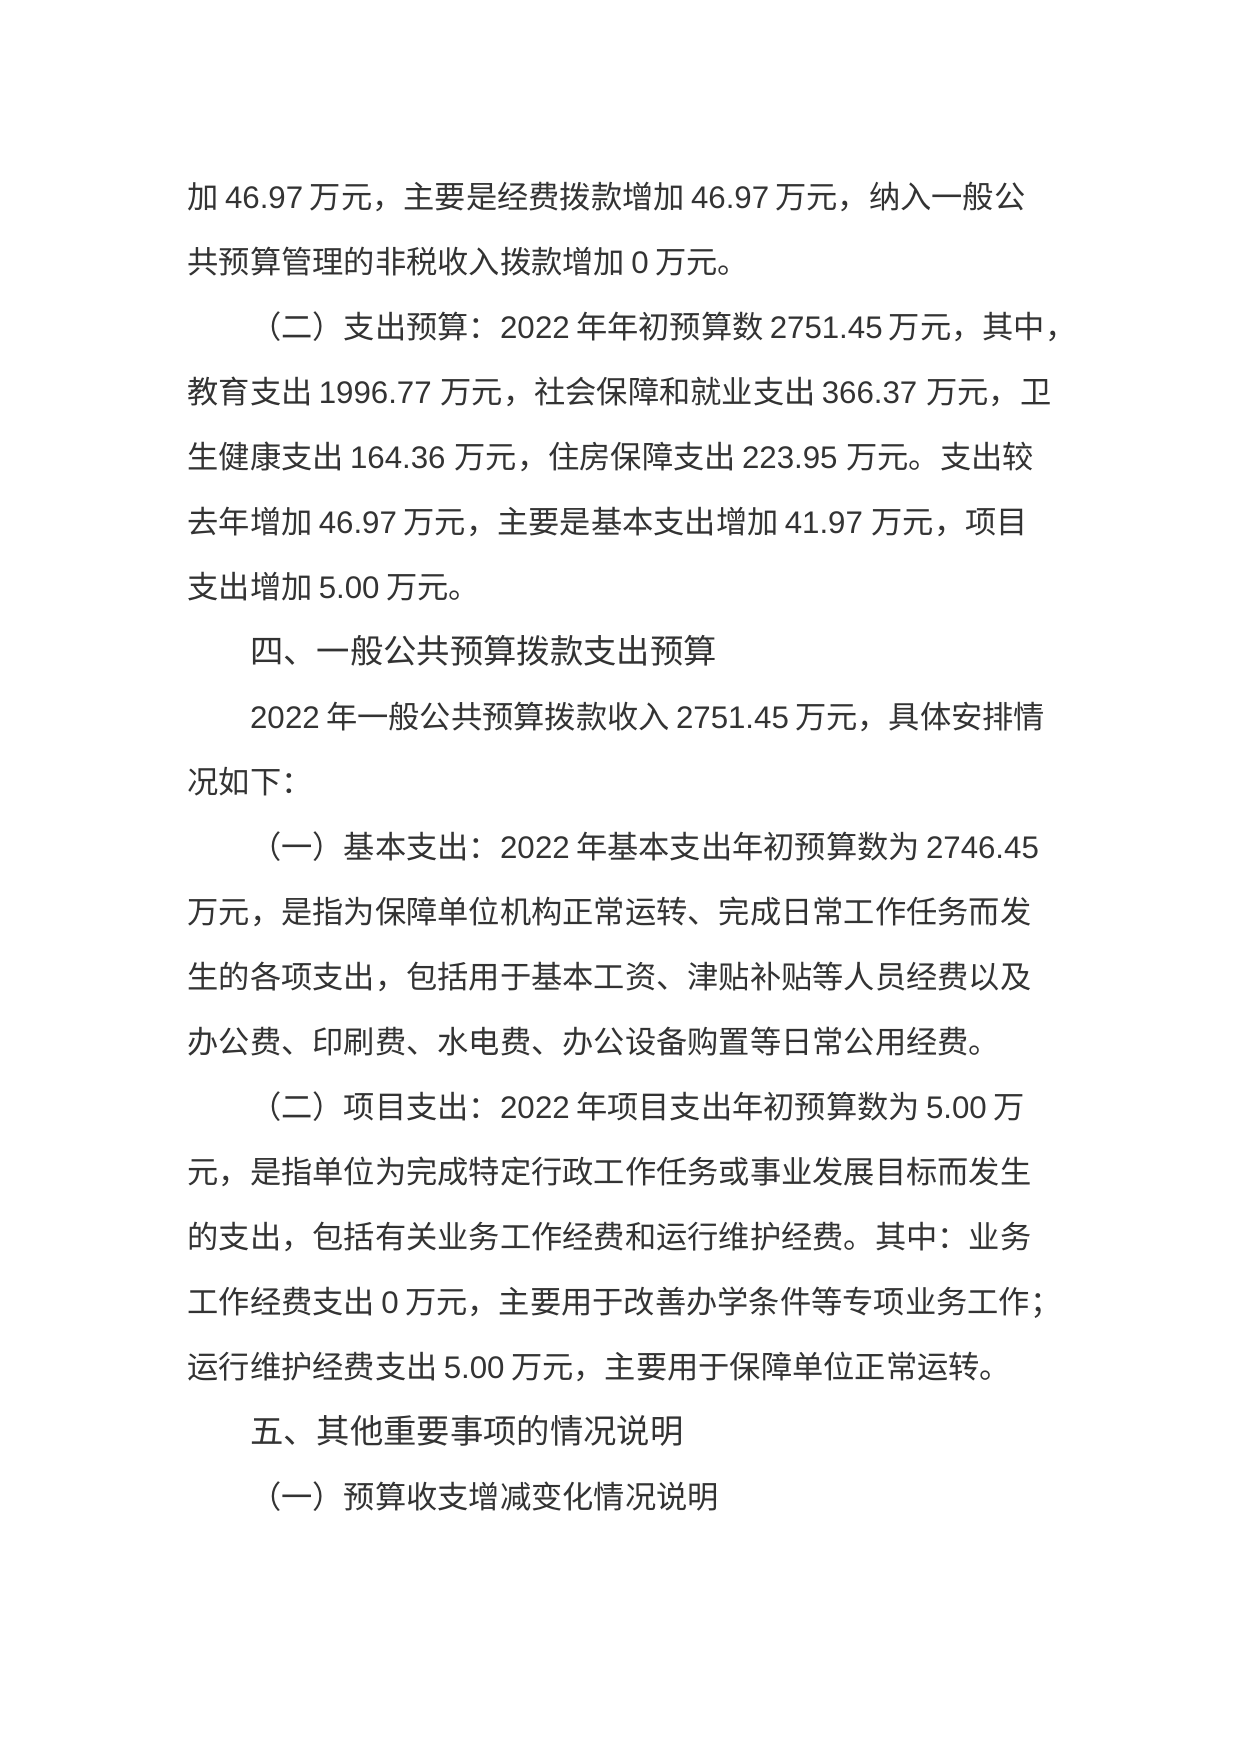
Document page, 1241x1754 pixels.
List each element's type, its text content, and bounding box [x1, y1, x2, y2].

text 2022年一般公共预算拨款收入2751.45万元，具体安排情况如下： [187, 682, 1053, 812]
text 五、其他重要事项的情况说明 [187, 1397, 1053, 1462]
text 四、一般公共预算拨款支出预算 [187, 617, 1053, 682]
text （一）基本支出：2022年基本支出年初预算数为2746.45万元，是指为保障单位机构正常运转、完成日常工作任务而发生的各项支出，包括用于基本工资、津贴补贴等人员经费以及办公费、印刷费、水电费、办公设备购置等日常公用经费。 [187, 812, 1053, 1072]
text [187, 162, 1053, 292]
text （一）预算收支增减变化情况说明 [187, 1462, 1053, 1527]
text （二）项目支出：2022年项目支出年初预算数为5.00万元，是指单位为完成特定行政工作任务或事业发展目标而发生的支出，包括有关业务工作经费和运行维护经费。其中：业务工作经费支出0万元，主要用于改善办学条件等专项业务工作；运行维护经费支出5.00万元，主要用于保障单位正常运转。 [187, 1072, 1053, 1397]
text （二）支出预算：2022年年初预算数2751.45万元，其中，教育支出1996.77 万元，社会保障和就业支出366.37 万元，卫生健康支出164.36 万元，住房保障支出223.95 万元。支出较去年增加46.97万元，主要是基本支出增加41.97 万元，项目支出增加5.00万元。 [187, 292, 1053, 617]
